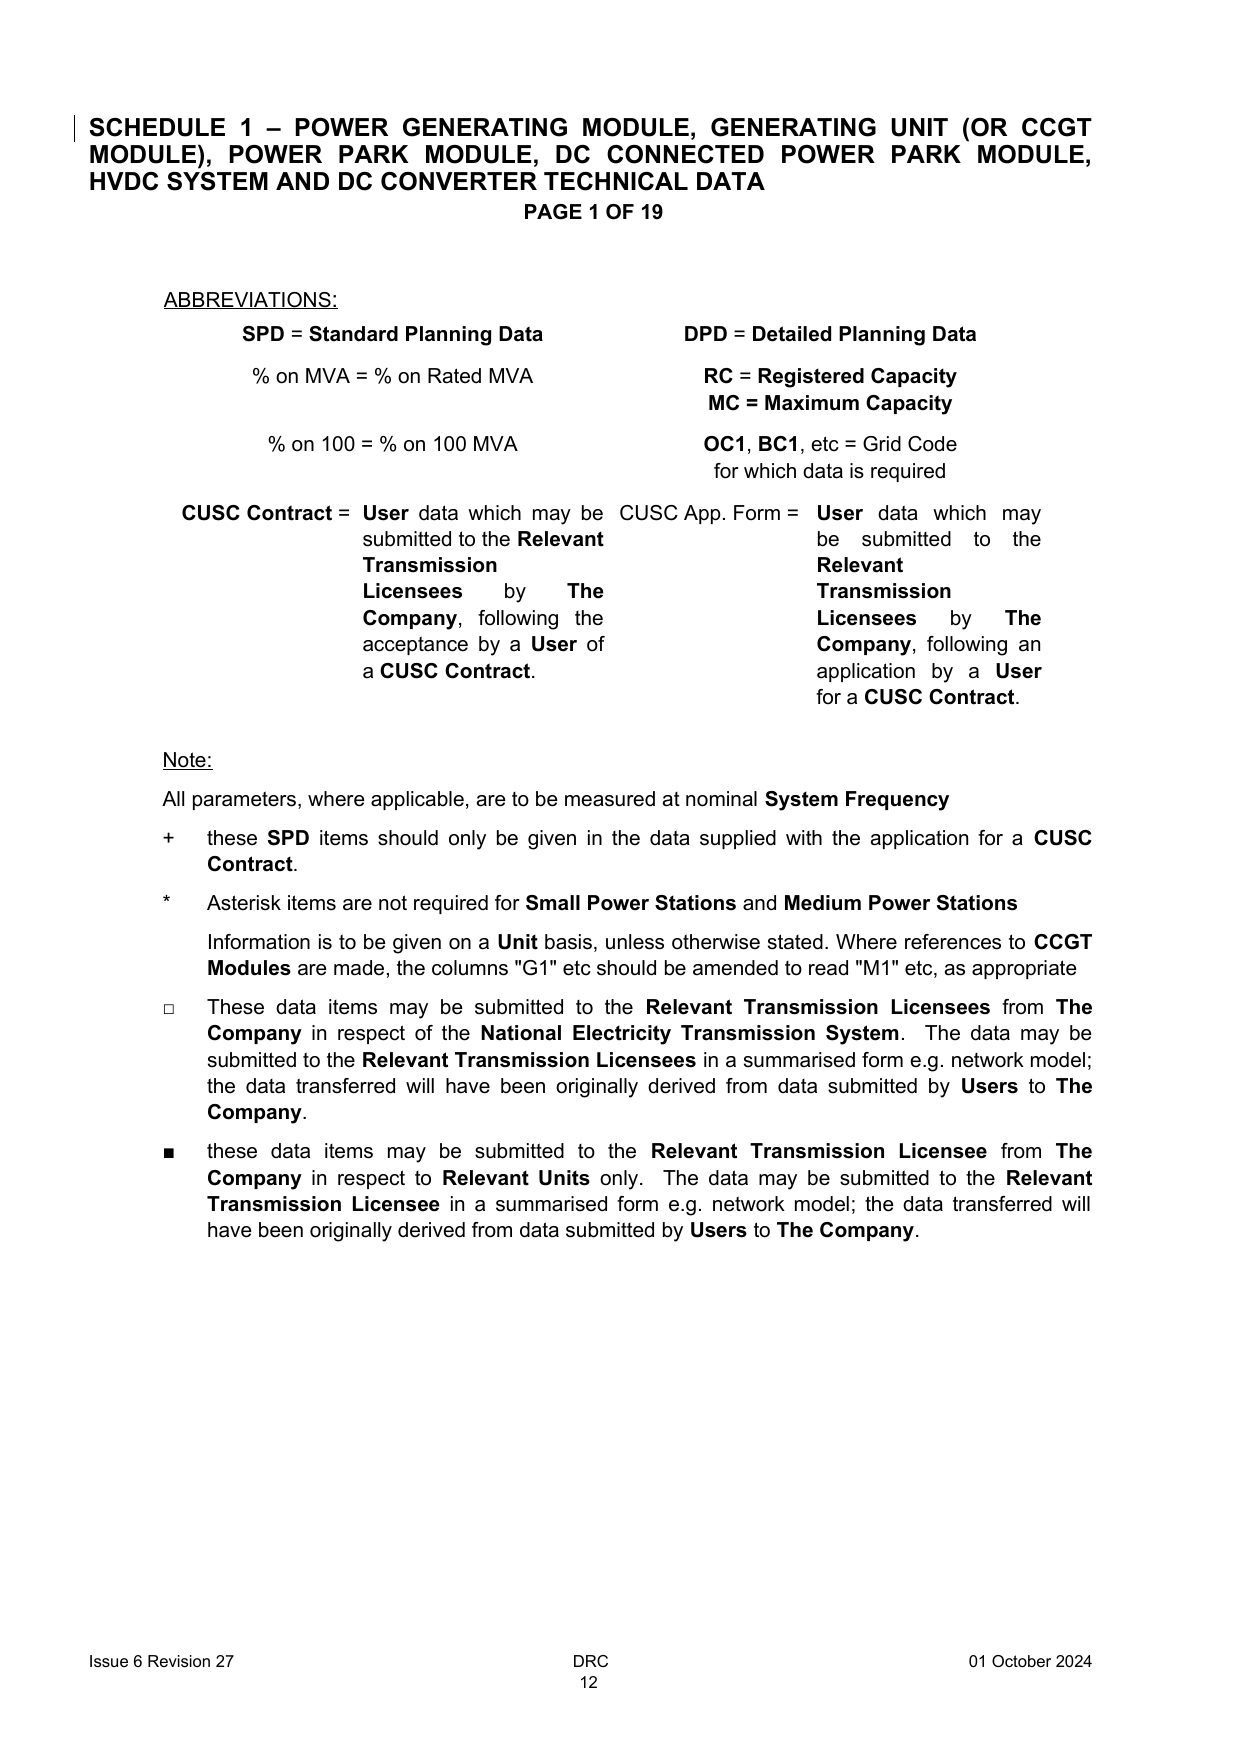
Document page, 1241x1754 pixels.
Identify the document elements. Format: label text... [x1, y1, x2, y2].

text SCHEDULE 1 – POWER GENERATING MODULE, GENERATING UNIT (OR CCGT MODULE), POWER PARK MODULE, DC CONNECTED POWER PARK MODULE, HVDC SYSTEM AND DC CONVERTER TECHNICAL DATA [89, 115, 1092, 196]
table_header SPD = Standard Planning Data [174, 315, 611, 356]
text * Asterisk items are not required for Small Power Stations and Medium Power Stations [118, 891, 1092, 915]
text Note: [118, 748, 1092, 772]
text ■ these data items may be submitted to the Relevant Transmission Licensee from The Company in respect to Relevant Units only. The data may be submitted to the Relevant Transmission Licensee in a summarised form e.g. network model; the data transferred will have been originally derived from data submitted by Users to The Company. [118, 1139, 1092, 1242]
table_cell % on MVA = % on Rated MVA [174, 356, 611, 424]
text PAGE 1 OF 19 [89, 196, 1092, 225]
table_cell RC = Registered Capacity MC = Maximum Capacity [611, 356, 1049, 424]
text □ These data items may be submitted to the Relevant Transmission Licensees from The Company in respect of the National Electricity Transmission System. The data may be submitted to the Relevant Transmission Licensees in a summarised form e.g. network model; the data transferred will have been originally derived from data submitted by Users to The Company. [118, 995, 1092, 1124]
text ABBREVIATIONS: [89, 286, 1092, 312]
text Information is to be given on a Unit basis, unless otherwise stated. Where references to CCGT Modules are made, the columns "G1" etc should be amended to read "M1" etc, as appropriate [118, 929, 1092, 980]
table_cell CUSC Contract = User data which may be submitted to the Relevant Transmission Licensees by The Company, following the acceptance by a User of a CUSC Contract. [174, 493, 611, 719]
text All parameters, where applicable, are to be measured at nominal System Frequency [118, 787, 1092, 811]
table_cell CUSC App. Form = User data which may be submitted to the Relevant Transmission Licensees by The Company, following an application by a User for a CUSC Contract. [611, 493, 1049, 719]
table_header DPD = Detailed Planning Data [611, 315, 1049, 356]
table_cell OC1, BC1, etc = Grid Code for which data is required [611, 425, 1049, 493]
text + these SPD items should only be given in the data supplied with the application for a CUSC Contract. [118, 826, 1092, 876]
table_cell % on 100 = % on 100 MVA [174, 425, 611, 493]
